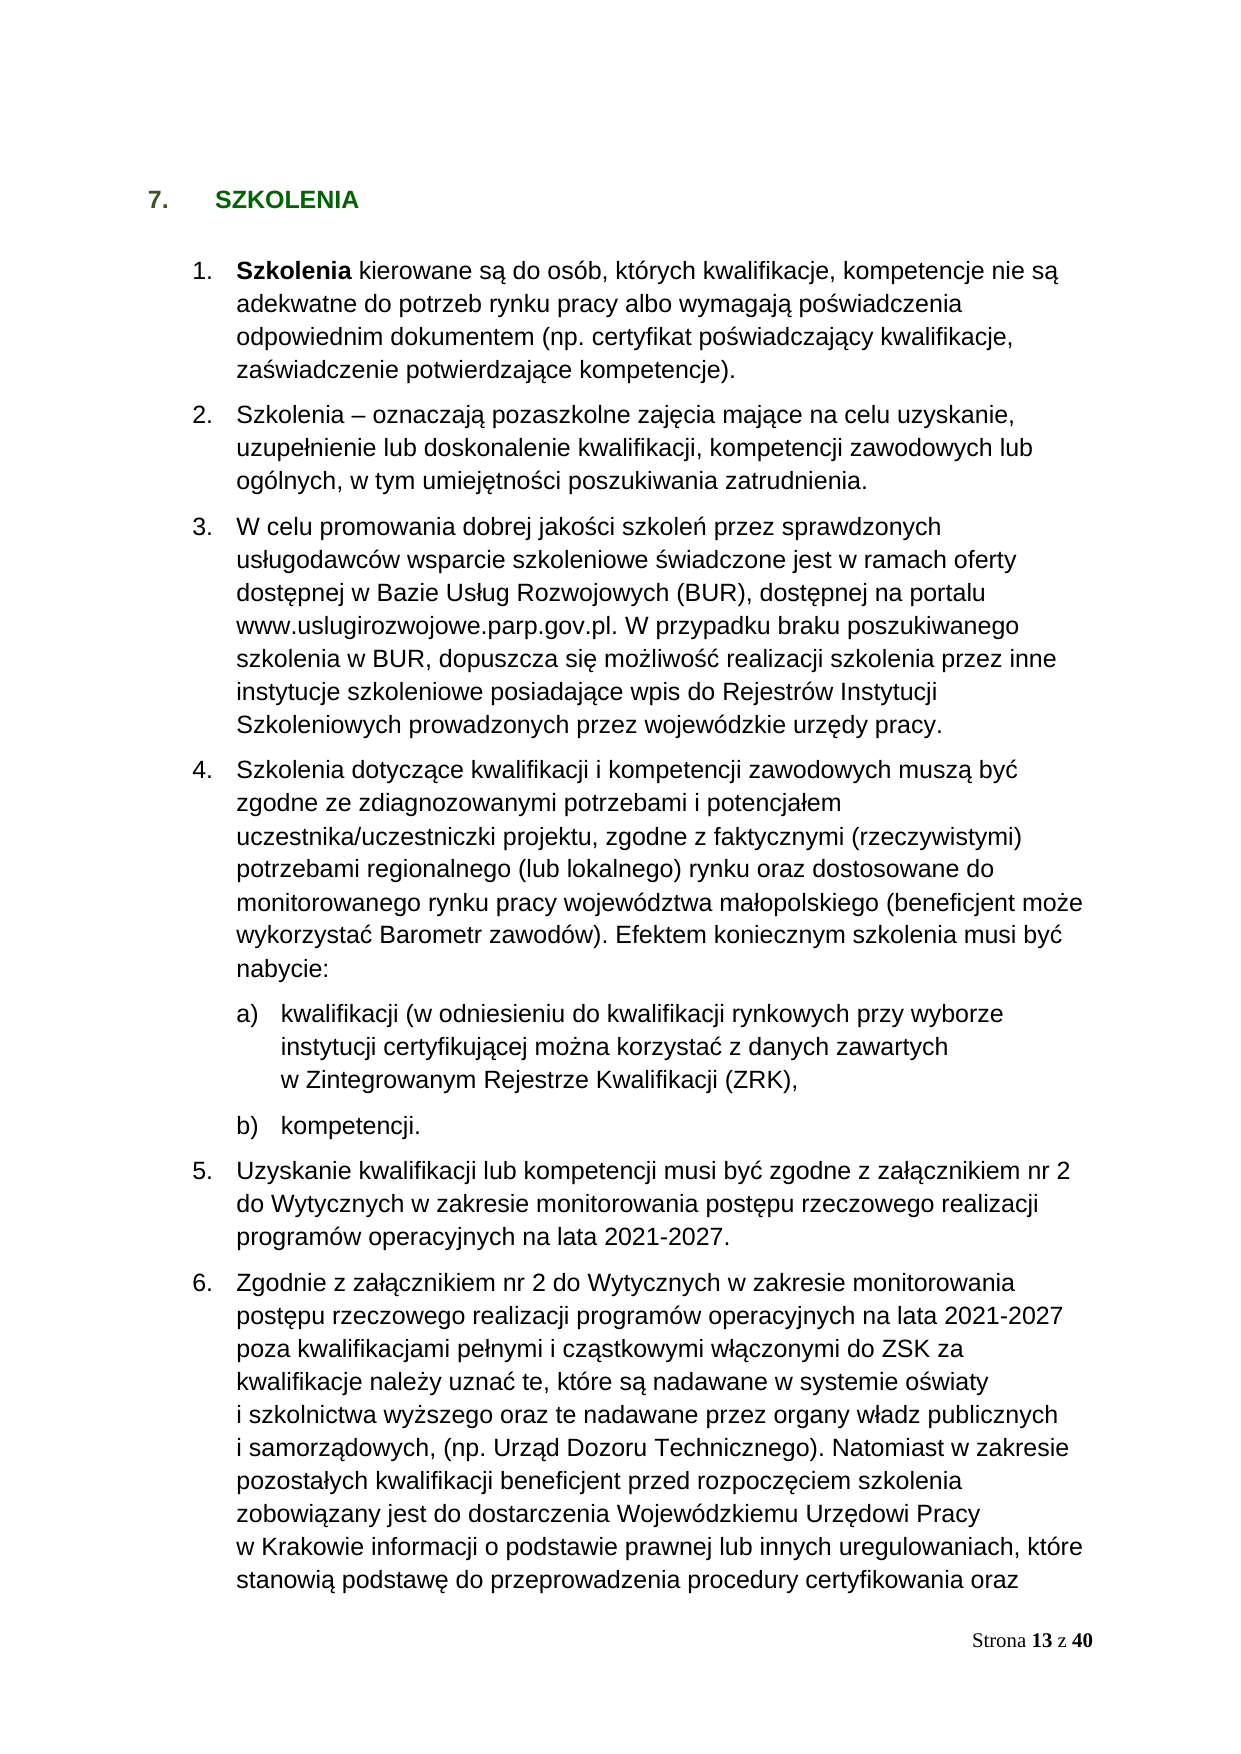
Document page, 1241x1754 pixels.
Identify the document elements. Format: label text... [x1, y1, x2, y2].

list Szkolenia dotyczące kwalifikacji i kompetencji zawodowych muszą być zgodne ze zdiagnozowanymi potrzebami i potencjałem uczestnika/uczestniczki projektu, zgodne z faktycznymi (rzeczywistymi) potrzebami regionalnego (lub lokalnego) rynku oraz dostosowane do monitorowanego rynku pracy województwa małopolskiego (beneficjent może wykorzystać Barometr zawodów). Efektem koniecznym szkolenia musi być nabycie: [192, 755, 1093, 982]
list kompetencji. [236, 1111, 1093, 1139]
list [192, 1268, 1093, 1594]
list Szkolenia – oznaczają pozaszkolne zajęcia mające na celu uzyskanie, uzupełnienie lub doskonalenie kwalifikacji, kompetencji zawodowych lub ogólnych, w tym umiejętności poszukiwania zatrudnienia. [192, 400, 1093, 495]
list W celu promowania dobrej jakości szkoleń przez sprawdzonych usługodawców wsparcie szkoleniowe świadczone jest w ramach oferty dostępnej w Bazie Usług Rozwojowych (BUR), dostępnej na portalu www.uslugirozwojowe.parp.gov.pl. W przypadku braku poszukiwanego szkolenia w BUR, dopuszcza się możliwość realizacji szkolenia przez inne instytucje szkoleniowe posiadające wpis do Rejestrów Instytucji Szkoleniowych prowadzonych przez wojewódzkie urzędy pracy. [192, 512, 1093, 739]
list Szkolenia kierowane są do osób, których kwalifikacje, kompetencje nie są adekwatne do potrzeb rynku pracy albo wymagają poświadczenia odpowiednim dokumentem (np. certyfikat poświadczający kwalifikacje, zaświadczenie potwierdzające kompetencje). [192, 256, 1093, 383]
list Uzyskanie kwalifikacji lub kompetencji musi być zgodne z załącznikiem nr 2 do Wytycznych w zakresie monitorowania postępu rzeczowego realizacji programów operacyjnych na lata 2021-2027. [192, 1156, 1093, 1251]
list SZKOLENIA [148, 185, 1093, 214]
list kwalifikacji (w odniesieniu do kwalifikacji rynkowych przy wyborze instytucji certyfikującej można korzystać z danych zawartych w Zintegrowanym Rejestrze Kwalifikacji (ZRK), [236, 999, 1093, 1094]
